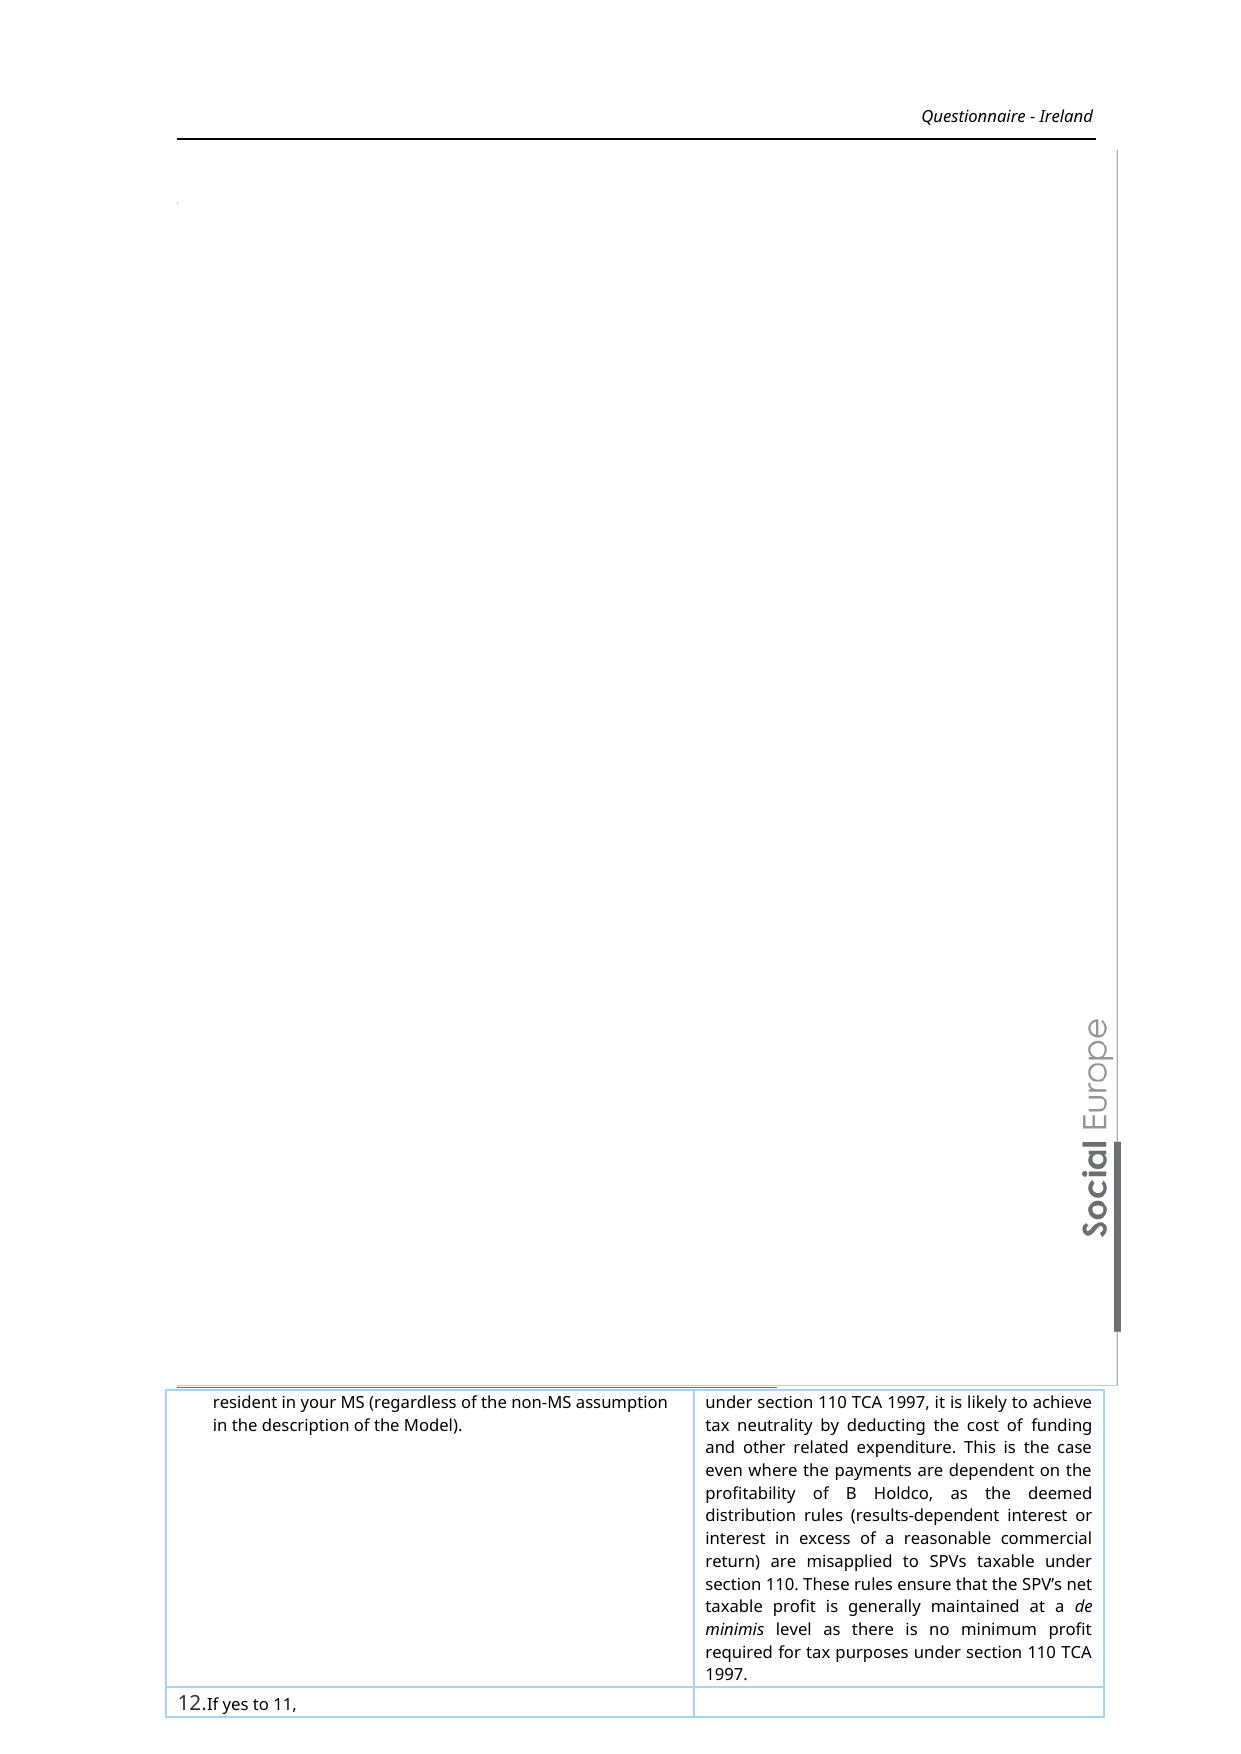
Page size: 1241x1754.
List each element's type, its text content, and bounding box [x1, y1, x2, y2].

picture [177, 150, 1121, 1386]
table_cell Is it possible that an interest bearing financial instrument (hybrid loan) granted by a company resident in your MS to a foreign group member company could be qualified as an equity investment in your MS with the result that the return on the investment (treated as deductible interest in the state of the debtor company) is considered a tax exempt dividend or similar? When responding, please consider Model ATP-Structure no. 2 and assume that B Holdco is tax resident in your MS (regardless of the non-MS assumption in the description of the Model). [167, 1391, 693, 1686]
table_cell As a general matter, the classification of the interest bearing financial instrument under Irish law will determine the tax treatment of the return. Where the financial instrument is classified as a loan under Irish law, then the return will be treated as interest. If B Holdco was an Irish-resident company taxed under section 110 TCA 1997, it is likely to achieve tax neutrality by deducting the cost of funding and other related expenditure. This is the case even where the payments are dependent on the profitability of B Holdco, as the deemed distribution rules (results-dependent interest or interest in excess of a reasonable commercial return) are misapplied to SPVs taxable under section 110. These rules ensure that the SPV’s net taxable profit is generally maintained at a de minimis level as there is no minimum profit required for tax purposes under section 110 TCA 1997. [695, 1391, 1103, 1686]
table_cell [695, 1688, 1103, 1716]
table_cell If yes to 11, [167, 1688, 693, 1716]
